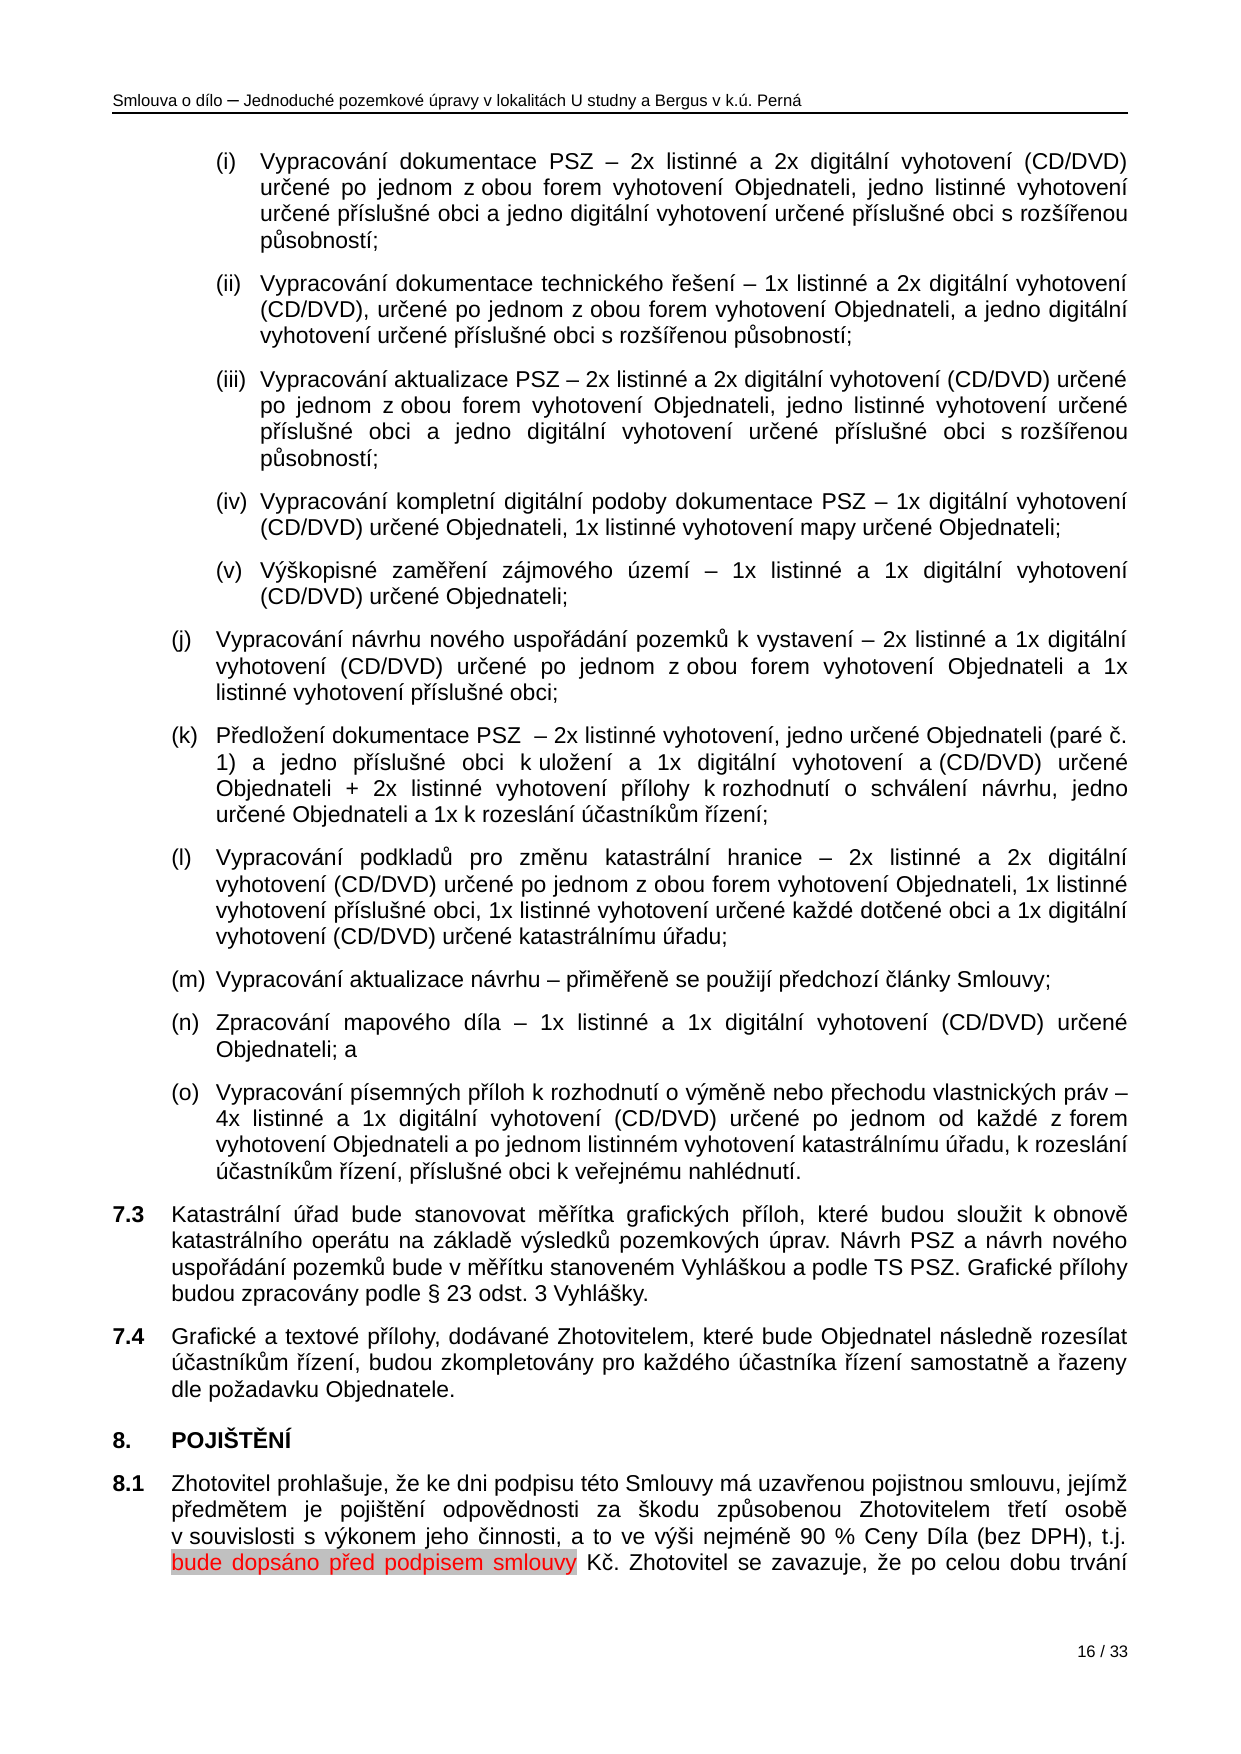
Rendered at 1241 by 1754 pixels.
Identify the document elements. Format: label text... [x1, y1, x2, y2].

list Vypracování kompletní digitální podoby dokumentace PSZ – 1x digitální vyhotovení (CD/DVD) určené Objednateli, 1x listinné vyhotovení mapy určené Objednateli; [216, 488, 1128, 540]
list Vypracování aktualizace PSZ – 2x listinné a 2x digitální vyhotovení (CD/DVD) určené po jednom z obou forem vyhotovení Objednateli, jedno listinné vyhotovení určené příslušné obci a jedno digitální vyhotovení určené příslušné obci s rozšířenou působností; [216, 366, 1128, 471]
list Předložení dokumentace PSZ – 2x listinné vyhotovení, jedno určené Objednateli (paré č. 1) a jedno příslušné obci k uložení a 1x digitální vyhotovení a (CD/DVD) určené Objednateli + 2x listinné vyhotovení přílohy k rozhodnutí o schválení návrhu, jedno určené Objednateli a 1x k rozeslání účastníkům řízení; [171, 722, 1128, 827]
text Grafické a textové přílohy, dodávané Zhotovitelem, které bude Objednatel následně rozesílat účastníkům řízení, budou zkompletovány pro každého účastníka řízení samostatně a řazeny dle požadavku Objednatele. [112, 1323, 1128, 1402]
list Vypracování dokumentace technického řešení – 1x listinné a 2x digitální vyhotovení (CD/DVD), určené po jednom z obou forem vyhotovení Objednateli, a jedno digitální vyhotovení určené příslušné obci s rozšířenou působností; [216, 270, 1128, 349]
list Vypracování návrhu nového uspořádání pozemků k vystavení – 2x listinné a 1x digitální vyhotovení (CD/DVD) určené po jednom z obou forem vyhotovení Objednateli a 1x listinné vyhotovení příslušné obci; [171, 626, 1128, 705]
list Vypracování dokumentace PSZ – 2x listinné a 2x digitální vyhotovení (CD/DVD) určené po jednom z obou forem vyhotovení Objednateli, jedno listinné vyhotovení určené příslušné obci a jedno digitální vyhotovení určené příslušné obci s rozšířenou působností; [216, 148, 1128, 253]
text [112, 1470, 1128, 1575]
list Vypracování aktualizace návrhu – přiměřeně se použijí předchozí články Smlouvy; [171, 966, 1128, 993]
list Vypracování podkladů pro změnu katastrální hranice – 2x listinné a 2x digitální vyhotovení (CD/DVD) určené po jednom z obou forem vyhotovení Objednateli, 1x listinné vyhotovení příslušné obci, 1x listinné vyhotovení určené každé dotčené obci a 1x digitální vyhotovení (CD/DVD) určené katastrálnímu úřadu; [171, 844, 1128, 949]
list Vypracování písemných příloh k rozhodnutí o výměně nebo přechodu vlastnických práv – 4x listinné a 1x digitální vyhotovení (CD/DVD) určené po jednom od každé z forem vyhotovení Objednateli a po jednom listinném vyhotovení katastrálnímu úřadu, k rozeslání účastníkům řízení, příslušné obci k veřejnému nahlédnutí. [171, 1079, 1128, 1184]
text Pojištění [112, 1427, 1128, 1453]
text Katastrální úřad bude stanovovat měřítka grafických příloh, které budou sloužit k obnově katastrálního operátu na základě výsledků pozemkových úprav. Návrh PSZ a návrh nového uspořádání pozemků bude v měřítku stanoveném Vyhláškou a podle TS PSZ. Grafické přílohy budou zpracovány podle § 23 odst. 3 Vyhlášky. [112, 1201, 1128, 1306]
list Zpracování mapového díla – 1x listinné a 1x digitální vyhotovení (CD/DVD) určené Objednateli; a [171, 1009, 1128, 1062]
list Výškopisné zaměření zájmového území – 1x listinné a 1x digitální vyhotovení (CD/DVD) určené Objednateli; [216, 557, 1128, 610]
